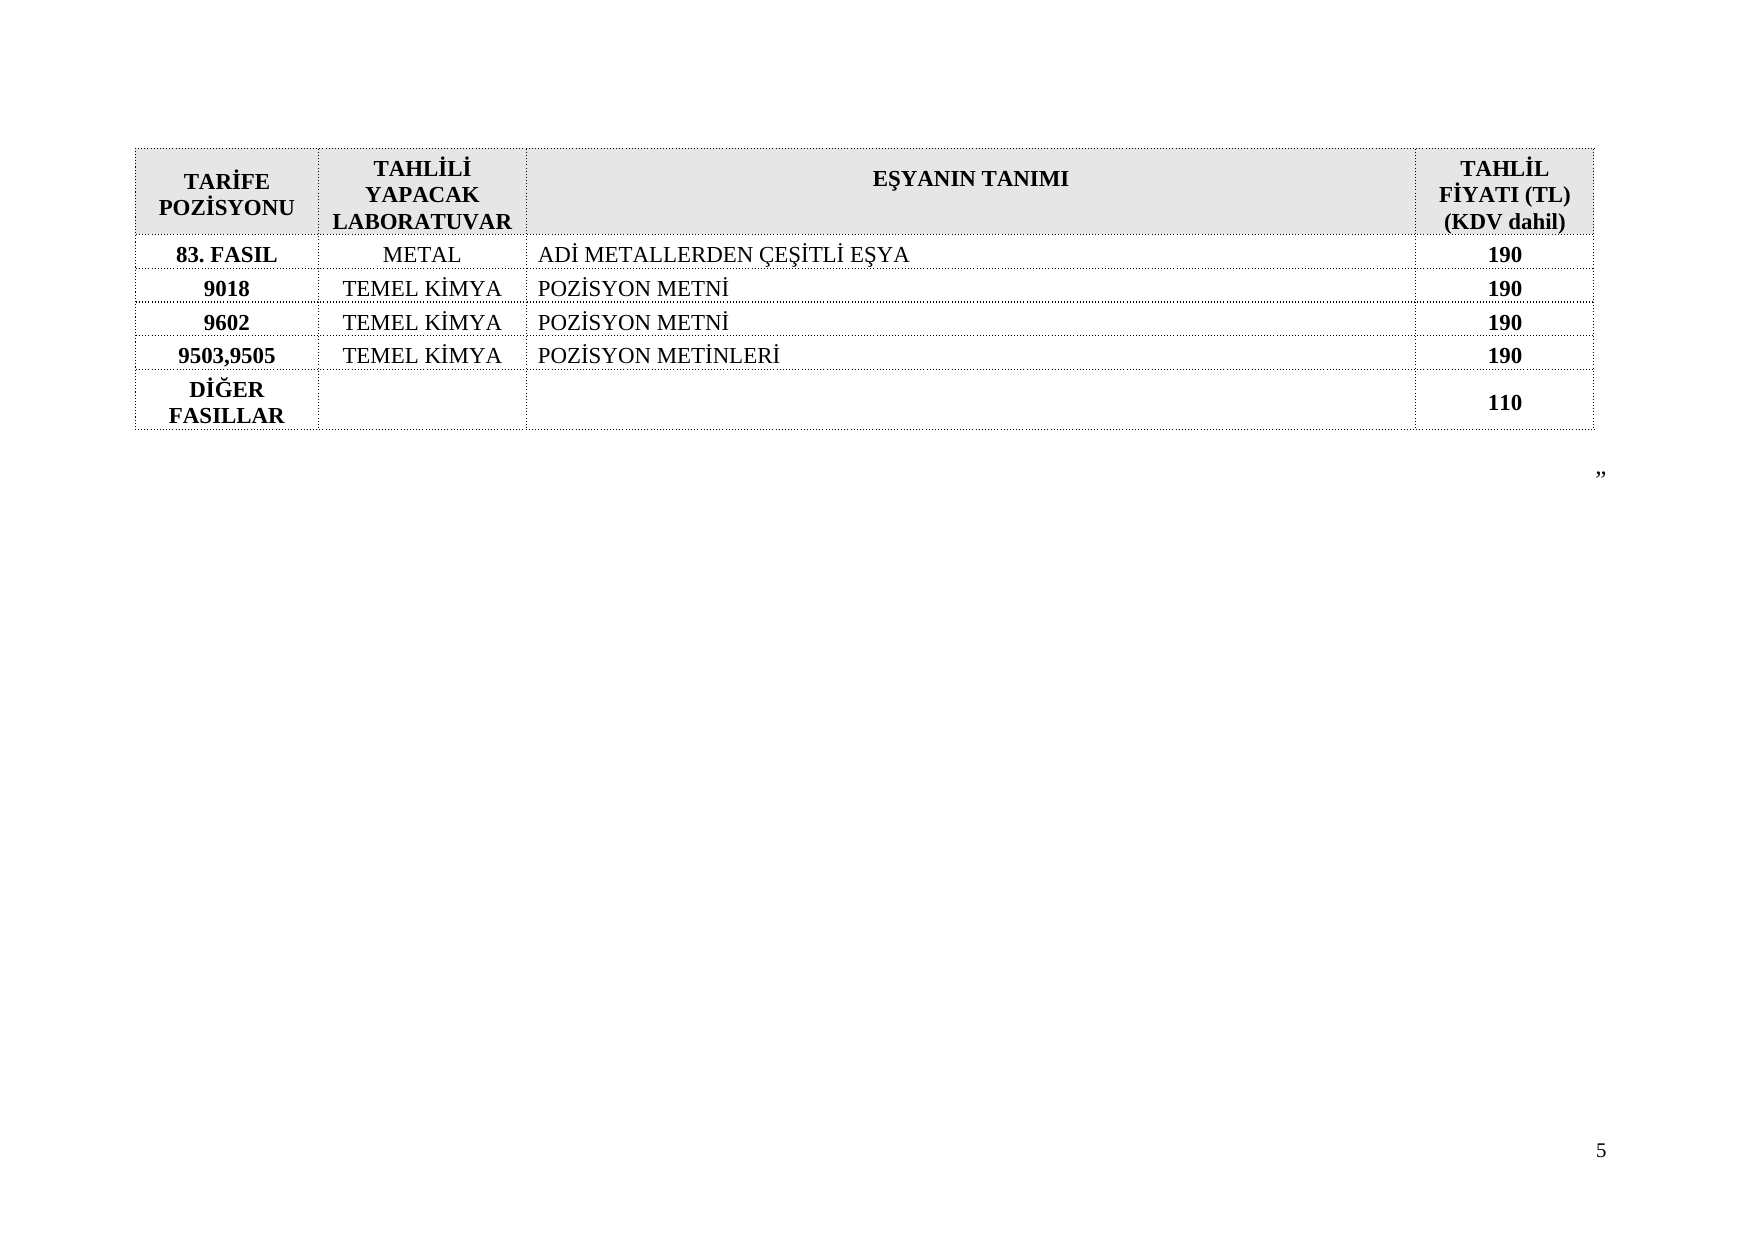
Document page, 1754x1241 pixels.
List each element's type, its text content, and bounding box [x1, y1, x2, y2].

table_cell POZİSYON METNİ [526, 301, 1416, 335]
table_cell 190 [1416, 268, 1594, 301]
table_cell [318, 369, 526, 429]
table_header TAHLİL FİYATI (TL) (KDV dahil) [1416, 148, 1594, 234]
table_cell 190 [1416, 335, 1594, 369]
table_header EŞYANIN TANIMI [526, 148, 1416, 234]
table_cell POZİSYON METİNLERİ [526, 335, 1416, 369]
table_cell 9503,9505 [135, 335, 318, 369]
table_cell ADİ METALLERDEN ÇEŞİTLİ EŞYA [526, 234, 1416, 268]
table_header TAHLİLİ YAPACAK LABORATUVAR [318, 148, 526, 234]
table_cell DİĞER FASILLAR [135, 369, 318, 429]
table_cell 190 [1416, 301, 1594, 335]
text ” [148, 465, 1606, 493]
table_header TARİFE POZİSYONU [135, 148, 318, 234]
table_cell 9018 [135, 268, 318, 301]
table_cell 83. FASIL [135, 234, 318, 268]
table_cell 9602 [135, 301, 318, 335]
table_cell 110 [1416, 369, 1594, 429]
table_cell 190 [1416, 234, 1594, 268]
table_cell TEMEL KİMYA [318, 268, 526, 301]
table_cell TEMEL KİMYA [318, 335, 526, 369]
table_cell POZİSYON METNİ [526, 268, 1416, 301]
table_cell TEMEL KİMYA [318, 301, 526, 335]
table_cell [526, 369, 1416, 429]
table_cell METAL [318, 234, 526, 268]
